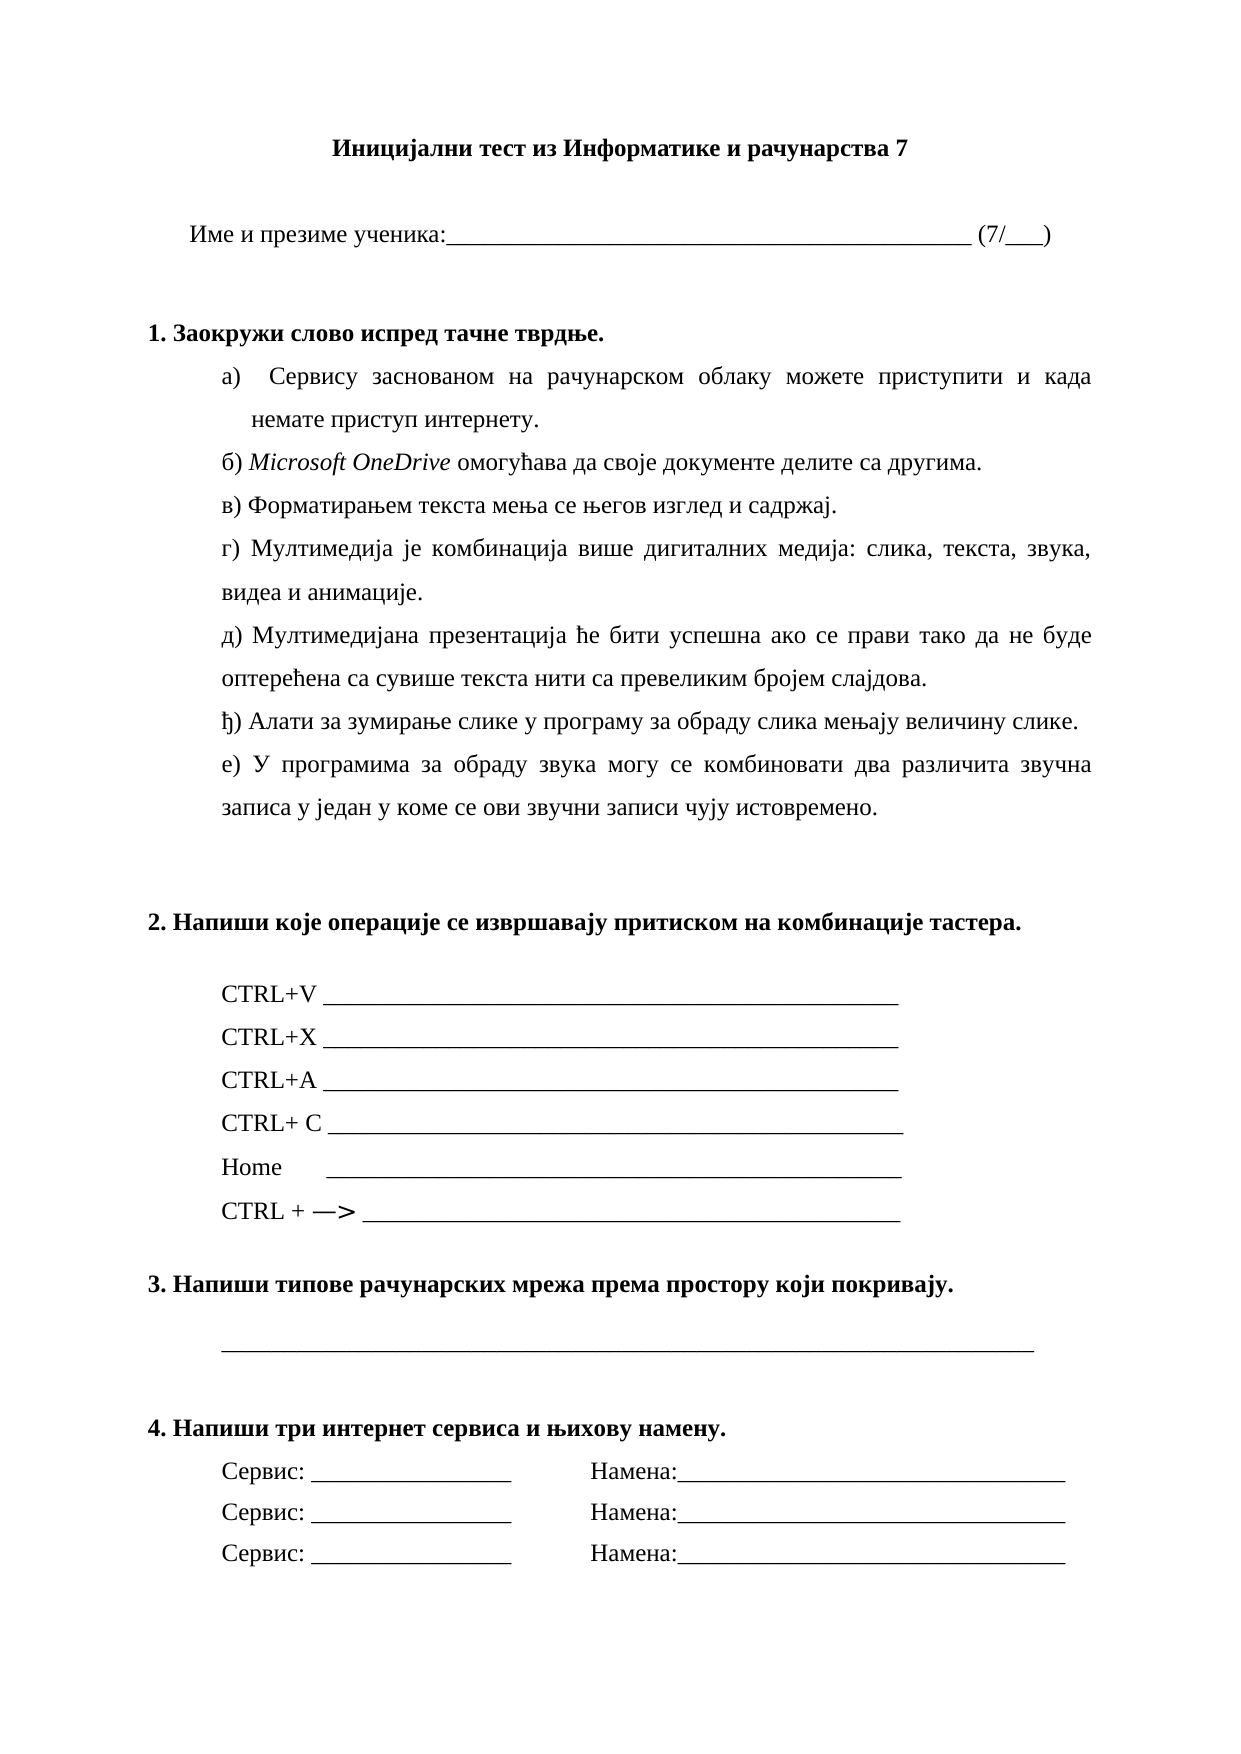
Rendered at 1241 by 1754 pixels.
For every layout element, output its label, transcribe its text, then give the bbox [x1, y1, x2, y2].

text д) Мултимедијана презентација ће бити успешна ако се прави тако да не буде оптерећена са сувише текста нити са превеликим бројем слајдова. [221, 620, 1093, 692]
text Сервис: ________________ Намена:_______________________________ [148, 1497, 1093, 1526]
text ђ) Алати за зумирање слике у програму за обраду слика мењају величину слике. [148, 706, 1093, 735]
text б) Microsoft OneDrive омогућава да своје документе делите са другима. [221, 447, 1093, 476]
text 3. Напиши типове рачунарских мрежа према простору који покривају. [148, 1269, 1093, 1298]
text Home ______________________________________________ [221, 1152, 1093, 1180]
text 4. Напиши три интернет сервиса и њихову намену. [148, 1413, 1093, 1441]
text Сервис: ________________ Намена:_______________________________ [148, 1538, 1093, 1567]
text е) У програмима за обраду звука могу се комбиновати два различита звучна записа у један у коме се ови звучни записи чују истовремено. [148, 749, 1093, 821]
text г) Мултимедија је комбинација више дигиталних медија: слика, текста, звука, видеа и анимације. [148, 533, 1093, 605]
text CTRL+A ______________________________________________ [221, 1065, 1093, 1094]
text а) Сервису заснованом на рачунарском облаку можете приступити и када немате приступ интернету. [221, 361, 1093, 433]
text Иницијални тест из Информатике и рачунарства 7 [148, 133, 1093, 162]
text CTRL + —> ___________________________________________ [221, 1195, 1093, 1225]
text Име и презиме ученика:__________________________________________ (7/___) [148, 219, 1093, 248]
text _________________________________________________________________ [148, 1326, 1093, 1355]
text 2. Напиши које операције се извршавају притиском на комбинације тастера. [148, 907, 1093, 936]
text CTRL+V ______________________________________________ [221, 979, 1093, 1008]
text в) Форматирањем текста мења се његов изглед и садржај. [221, 490, 1093, 519]
text CTRL+ C ______________________________________________ [221, 1108, 1093, 1137]
text Сервис: ________________ Намена:_______________________________ [148, 1456, 1093, 1484]
text 1. Заокружи слово испред тачне тврдње. [148, 318, 1093, 347]
text CTRL+X ______________________________________________ [221, 1022, 1093, 1051]
